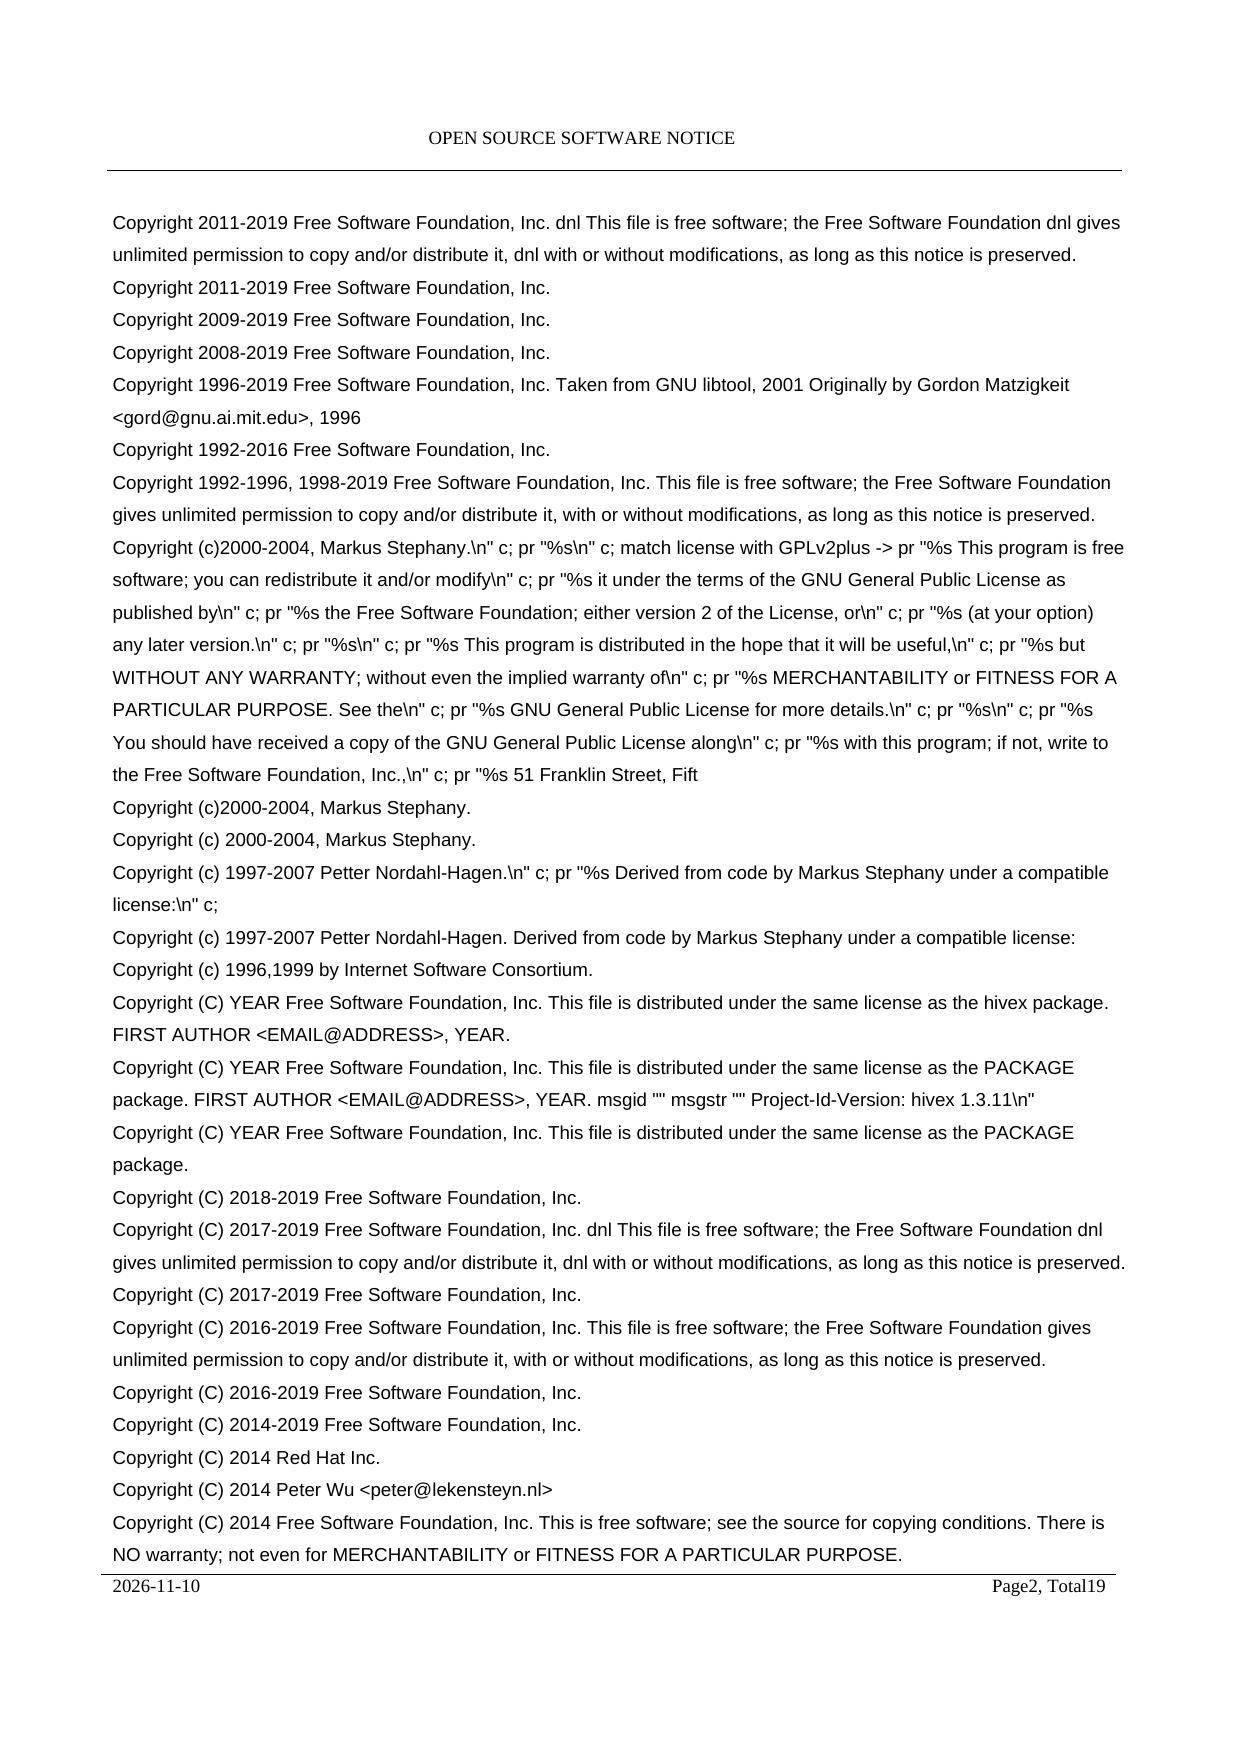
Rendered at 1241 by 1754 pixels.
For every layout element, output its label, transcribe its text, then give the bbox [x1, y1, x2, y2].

text Copyright (C) YEAR Free Software Foundation, Inc. This file is distributed under the same license as the PACKAGE package. FIRST AUTHOR <EMAIL@ADDRESS>, YEAR. msgid "" msgstr "" Project-Id-Version: hivex 1.3.11\n" [112, 1051, 1128, 1116]
text Copyright (C) 2014 Red Hat Inc. [112, 1441, 1128, 1474]
text Copyright 2011-2019 Free Software Foundation, Inc. [112, 271, 1128, 304]
text Copyright 2008-2019 Free Software Foundation, Inc. [112, 336, 1128, 369]
text Copyright (C) 2014-2019 Free Software Foundation, Inc. [112, 1409, 1128, 1441]
text Copyright 1992-1996, 1998-2019 Free Software Foundation, Inc. This file is free software; the Free Software Foundation gives unlimited permission to copy and/or distribute it, with or without modifications, as long as this notice is preserved. [112, 466, 1128, 531]
text Copyright (C) 2014 Peter Wu <peter@lekensteyn.nl> [112, 1474, 1128, 1506]
text Copyright (C) 2017-2019 Free Software Foundation, Inc. dnl This file is free software; the Free Software Foundation dnl gives unlimited permission to copy and/or distribute it, dnl with or without modifications, as long as this notice is preserved. [112, 1214, 1128, 1279]
text Copyright (C) YEAR Free Software Foundation, Inc. This file is distributed under the same license as the PACKAGE package. [112, 1116, 1128, 1181]
text Copyright (C) 2016-2019 Free Software Foundation, Inc. This file is free software; the Free Software Foundation gives unlimited permission to copy and/or distribute it, with or without modifications, as long as this notice is preserved. [112, 1311, 1128, 1376]
text Copyright (c) 1996,1999 by Internet Software Consortium. [112, 954, 1128, 986]
text Copyright (c) 2000-2004, Markus Stephany. [112, 824, 1128, 856]
text Copyright (C) YEAR Free Software Foundation, Inc. This file is distributed under the same license as the hivex package. FIRST AUTHOR <EMAIL@ADDRESS>, YEAR. [112, 986, 1128, 1051]
text Copyright (c)2000-2004, Markus Stephany. [112, 791, 1128, 824]
text Copyright (c)2000-2004, Markus Stephany.\n" c; pr "%s\n" c; match license with GPLv2plus -> pr "%s This program is free software; you can redistribute it and/or modify\n" c; pr "%s it under the terms of the GNU General Public License as published by\n" c; pr "%s the Free Software Foundation; either version 2 of the License, or\n" c; pr "%s (at your option) any later version.\n" c; pr "%s\n" c; pr "%s This program is distributed in the hope that it will be useful,\n" c; pr "%s but WITHOUT ANY WARRANTY; without even the implied warranty of\n" c; pr "%s MERCHANTABILITY or FITNESS FOR A PARTICULAR PURPOSE. See the\n" c; pr "%s GNU General Public License for more details.\n" c; pr "%s\n" c; pr "%s You should have received a copy of the GNU General Public License along\n" c; pr "%s with this program; if not, write to the Free Software Foundation, Inc.,\n" c; pr "%s 51 Franklin Street, Fift [112, 531, 1128, 791]
text Copyright (c) 1997-2007 Petter Nordahl-Hagen.\n" c; pr "%s Derived from code by Markus Stephany under a compatible license:\n" c; [112, 856, 1128, 921]
text Copyright (C) 2018-2019 Free Software Foundation, Inc. [112, 1181, 1128, 1214]
text Copyright (C) 2014 Free Software Foundation, Inc. This is free software; see the source for copying conditions. There is NO warranty; not even for MERCHANTABILITY or FITNESS FOR A PARTICULAR PURPOSE. [112, 1506, 1128, 1571]
text Copyright (C) 2017-2019 Free Software Foundation, Inc. [112, 1279, 1128, 1311]
text Copyright (C) 2016-2019 Free Software Foundation, Inc. [112, 1376, 1128, 1409]
text Copyright 2011-2019 Free Software Foundation, Inc. dnl This file is free software; the Free Software Foundation dnl gives unlimited permission to copy and/or distribute it, dnl with or without modifications, as long as this notice is preserved. [112, 206, 1128, 271]
text Copyright 1996-2019 Free Software Foundation, Inc. Taken from GNU libtool, 2001 Originally by Gordon Matzigkeit <gord@gnu.ai.mit.edu>, 1996 [112, 369, 1128, 434]
text Copyright 1992-2016 Free Software Foundation, Inc. [112, 434, 1128, 466]
text Copyright (c) 1997-2007 Petter Nordahl-Hagen. Derived from code by Markus Stephany under a compatible license: [112, 921, 1128, 954]
text Copyright 2009-2019 Free Software Foundation, Inc. [112, 304, 1128, 336]
